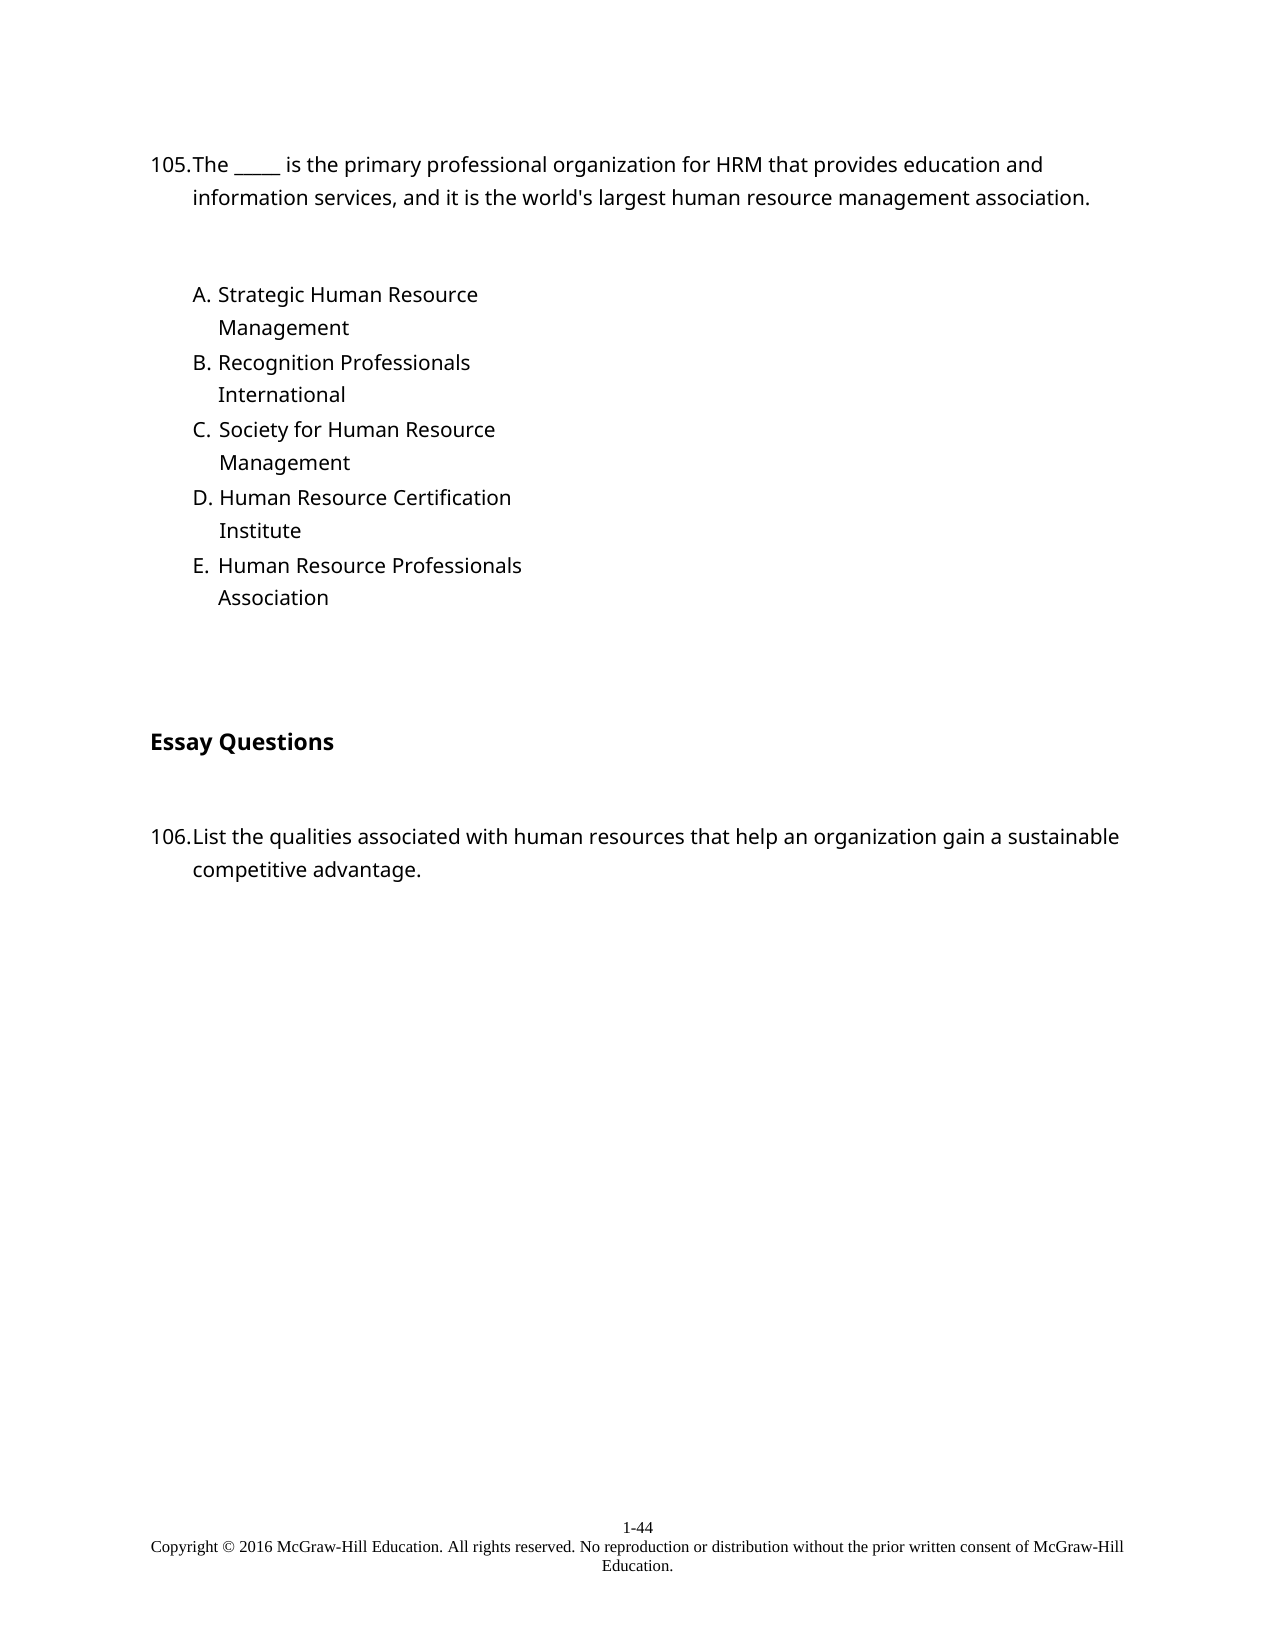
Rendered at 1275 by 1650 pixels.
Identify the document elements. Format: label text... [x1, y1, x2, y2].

table_header The _____ is the primary professional organization for HRM that provides education and information services, and it is the world's largest human resource management association. [193, 150, 1125, 616]
table_header 105. [150, 150, 192, 616]
table_header 106. [150, 822, 192, 1207]
text Essay Questions [150, 699, 1125, 793]
table_header List the qualities associated with human resources that help an organization gain a sustainable competitive advantage. [193, 822, 1125, 1207]
